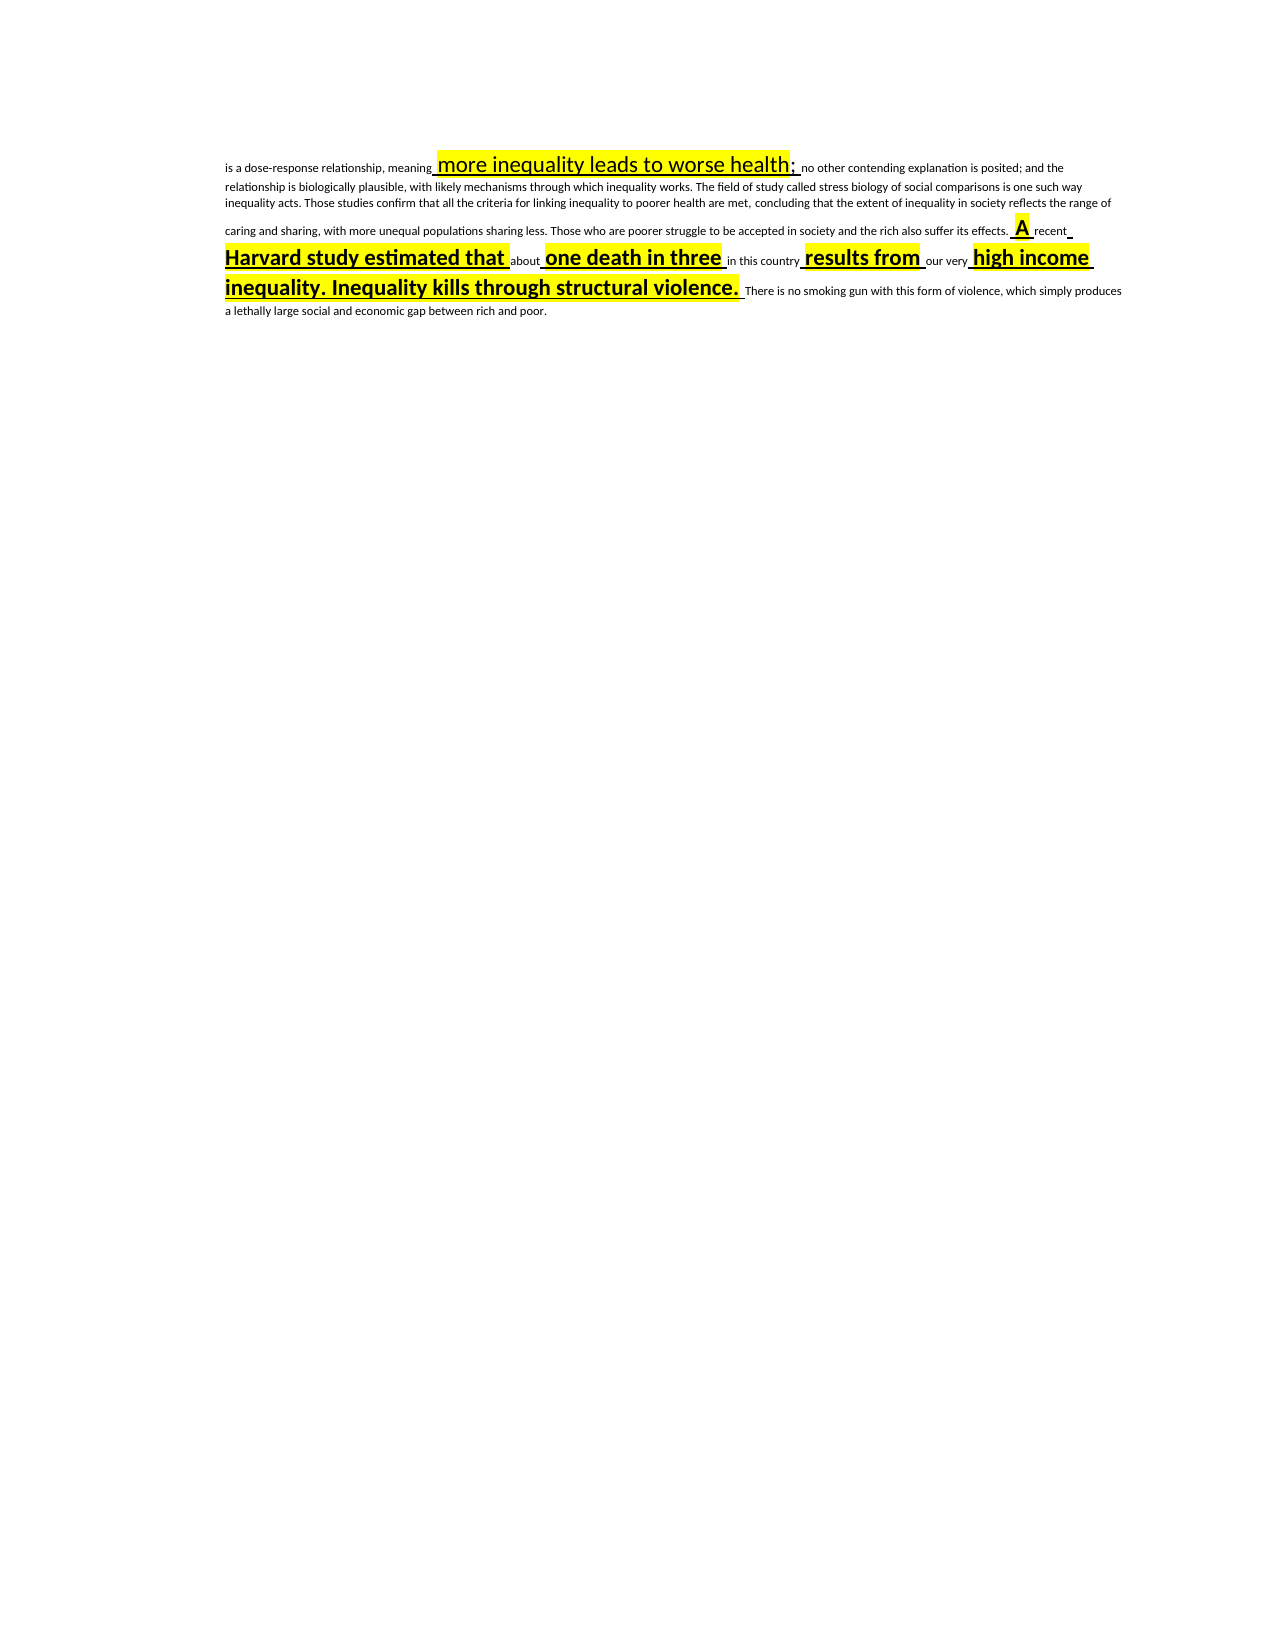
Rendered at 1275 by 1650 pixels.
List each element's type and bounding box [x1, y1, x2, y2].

text [225, 150, 1125, 318]
